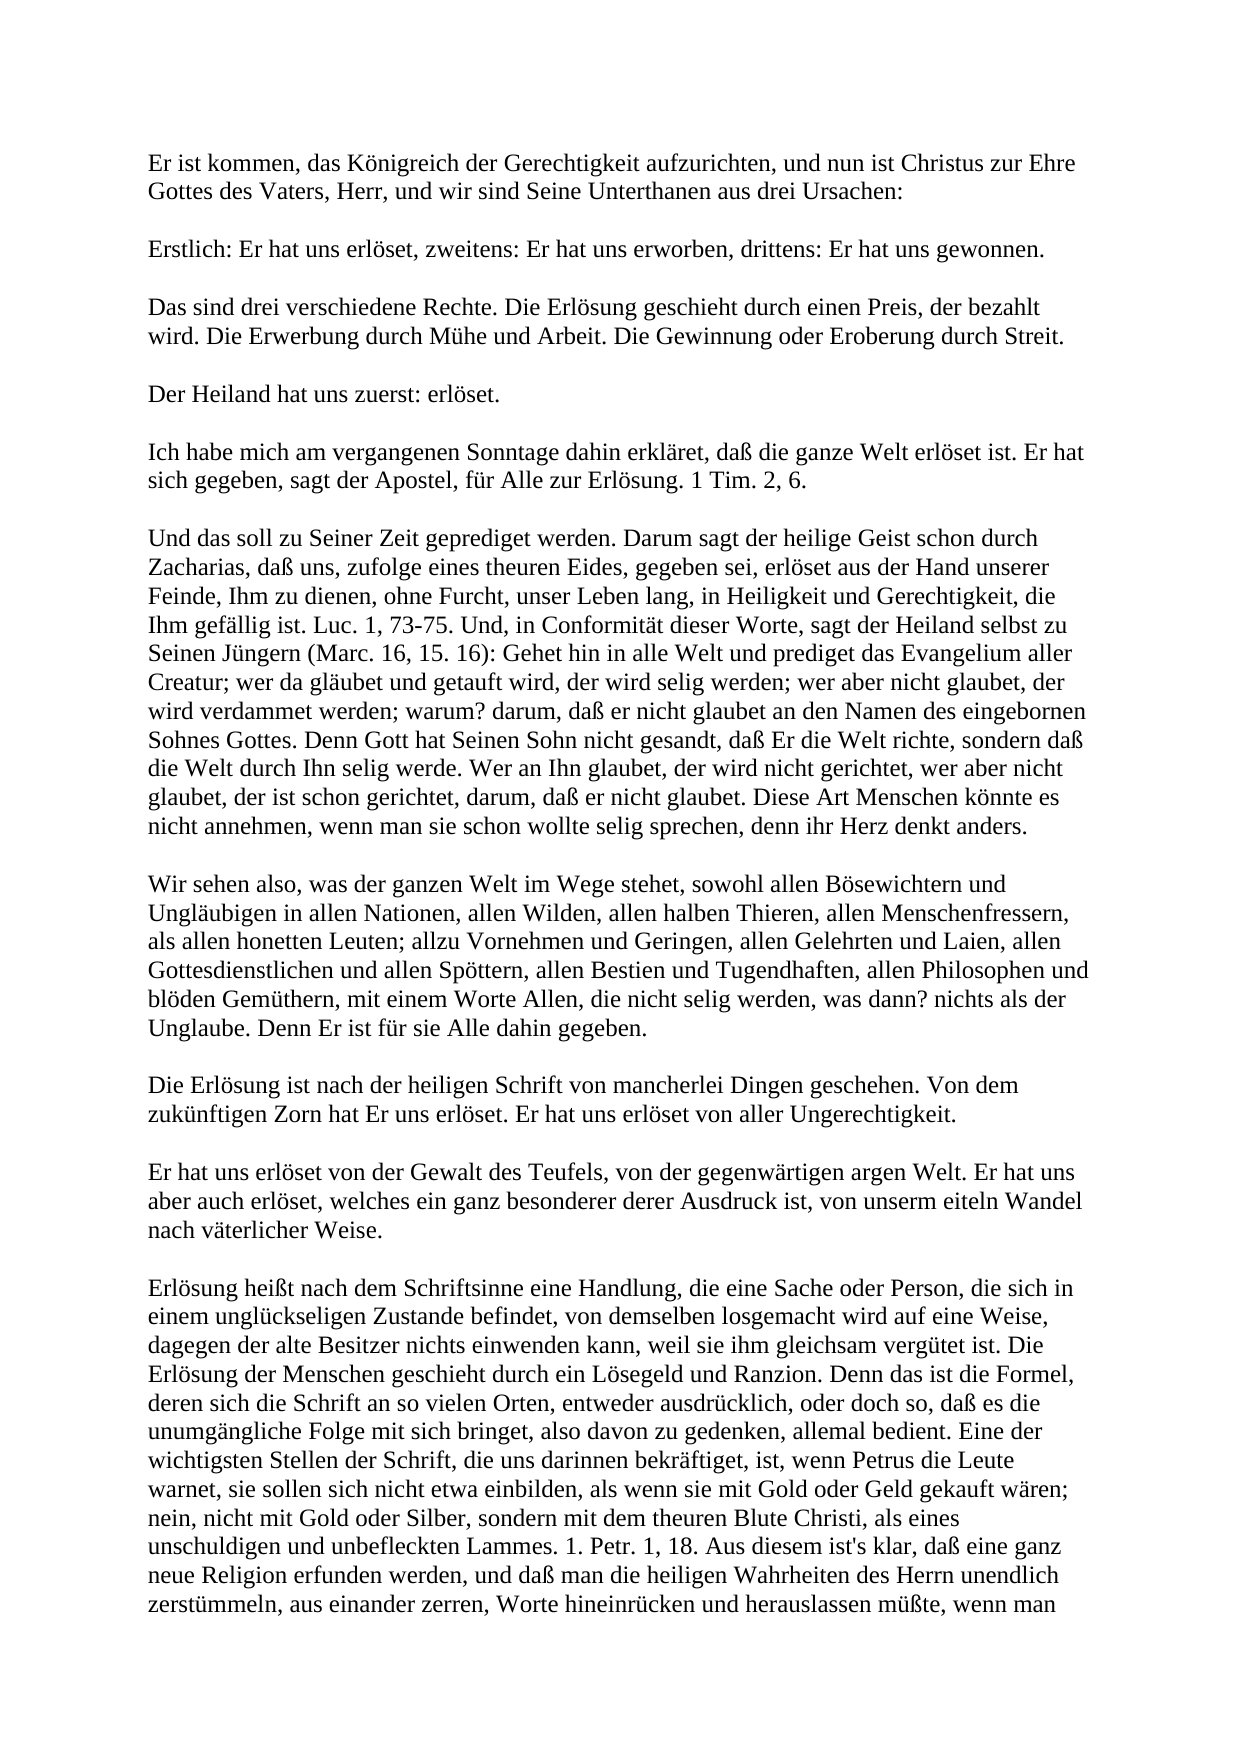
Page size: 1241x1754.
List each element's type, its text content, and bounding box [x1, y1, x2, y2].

text Erstlich: Er hat uns erlöset, zweitens: Er hat uns erworben, drittens: Er hat uns gewonnen. [148, 234, 1093, 263]
text Ich habe mich am vergangenen Sonntage dahin erkläret, daß die ganze Welt erlöset ist. Er hat sich gegeben, sagt der Apostel, für Alle zur Erlösung. 1 Tim. 2, 6. [148, 437, 1093, 494]
text Er ist kommen, das Königreich der Gerechtigkeit aufzurichten, und nun ist Christus zur Ehre Gottes des Vaters, Herr, und wir sind Seine Unterthanen aus drei Ursachen: [148, 148, 1093, 205]
text Er hat uns erlöset von der Gewalt des Teufels, von der gegenwärtigen argen Welt. Er hat uns aber auch erlöset, welches ein ganz besonderer derer Ausdruck ist, von unserm eiteln Wandel nach väterlicher Weise. [148, 1157, 1093, 1243]
text Der Heiland hat uns zuerst: erlöset. [148, 379, 1093, 408]
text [148, 1273, 1093, 1618]
text Das sind drei verschiedene Rechte. Die Erlösung geschieht durch einen Preis, der bezahlt wird. Die Erwerbung durch Mühe und Arbeit. Die Gewinnung oder Eroberung durch Streit. [148, 292, 1093, 350]
text Die Erlösung ist nach der heiligen Schrift von mancherlei Dingen geschehen. Von dem zukünftigen Zorn hat Er uns erlöset. Er hat uns erlöset von aller Ungerechtigkeit. [148, 1071, 1093, 1128]
text Wir sehen also, was der ganzen Welt im Wege stehet, sowohl allen Bösewichtern und Ungläubigen in allen Nationen, allen Wilden, allen halben Thieren, allen Menschenfressern, als allen honetten Leuten; allzu Vornehmen und Geringen, allen Gelehrten und Laien, allen Gottesdienstlichen und allen Spöttern, allen Bestien und Tugendhaften, allen Philosophen und blöden Gemüthern, mit einem Worte Allen, die nicht selig werden, was dann? nichts als der Unglaube. Denn Er ist für sie Alle dahin gegeben. [148, 869, 1093, 1041]
text Und das soll zu Seiner Zeit geprediget werden. Darum sagt der heilige Geist schon durch Zacharias, daß uns, zufolge eines theuren Eides, gegeben sei, erlöset aus der Hand unserer Feinde, Ihm zu dienen, ohne Furcht, unser Leben lang, in Heiligkeit und Gerechtigkeit, die Ihm gefällig ist. Luc. 1, 73-75. Und, in Conformität dieser Worte, sagt der Heiland selbst zu Seinen Jüngern (Marc. 16, 15. 16): Gehet hin in alle Welt und prediget das Evangelium aller Creatur; wer da gläubet und getauft wird, der wird selig werden; wer aber nicht glaubet, der wird verdammet werden; warum? darum, daß er nicht glaubet an den Namen des eingebornen Sohnes Gottes. Denn Gott hat Seinen Sohn nicht gesandt, daß Er die Welt richte, sondern daß die Welt durch Ihn selig werde. Wer an Ihn glaubet, der wird nicht gerichtet, wer aber nicht glaubet, der ist schon gerichtet, darum, daß er nicht glaubet. Diese Art Menschen könnte es nicht annehmen, wenn man sie schon wollte selig sprechen, denn ihr Herz denkt anders. [148, 523, 1093, 840]
